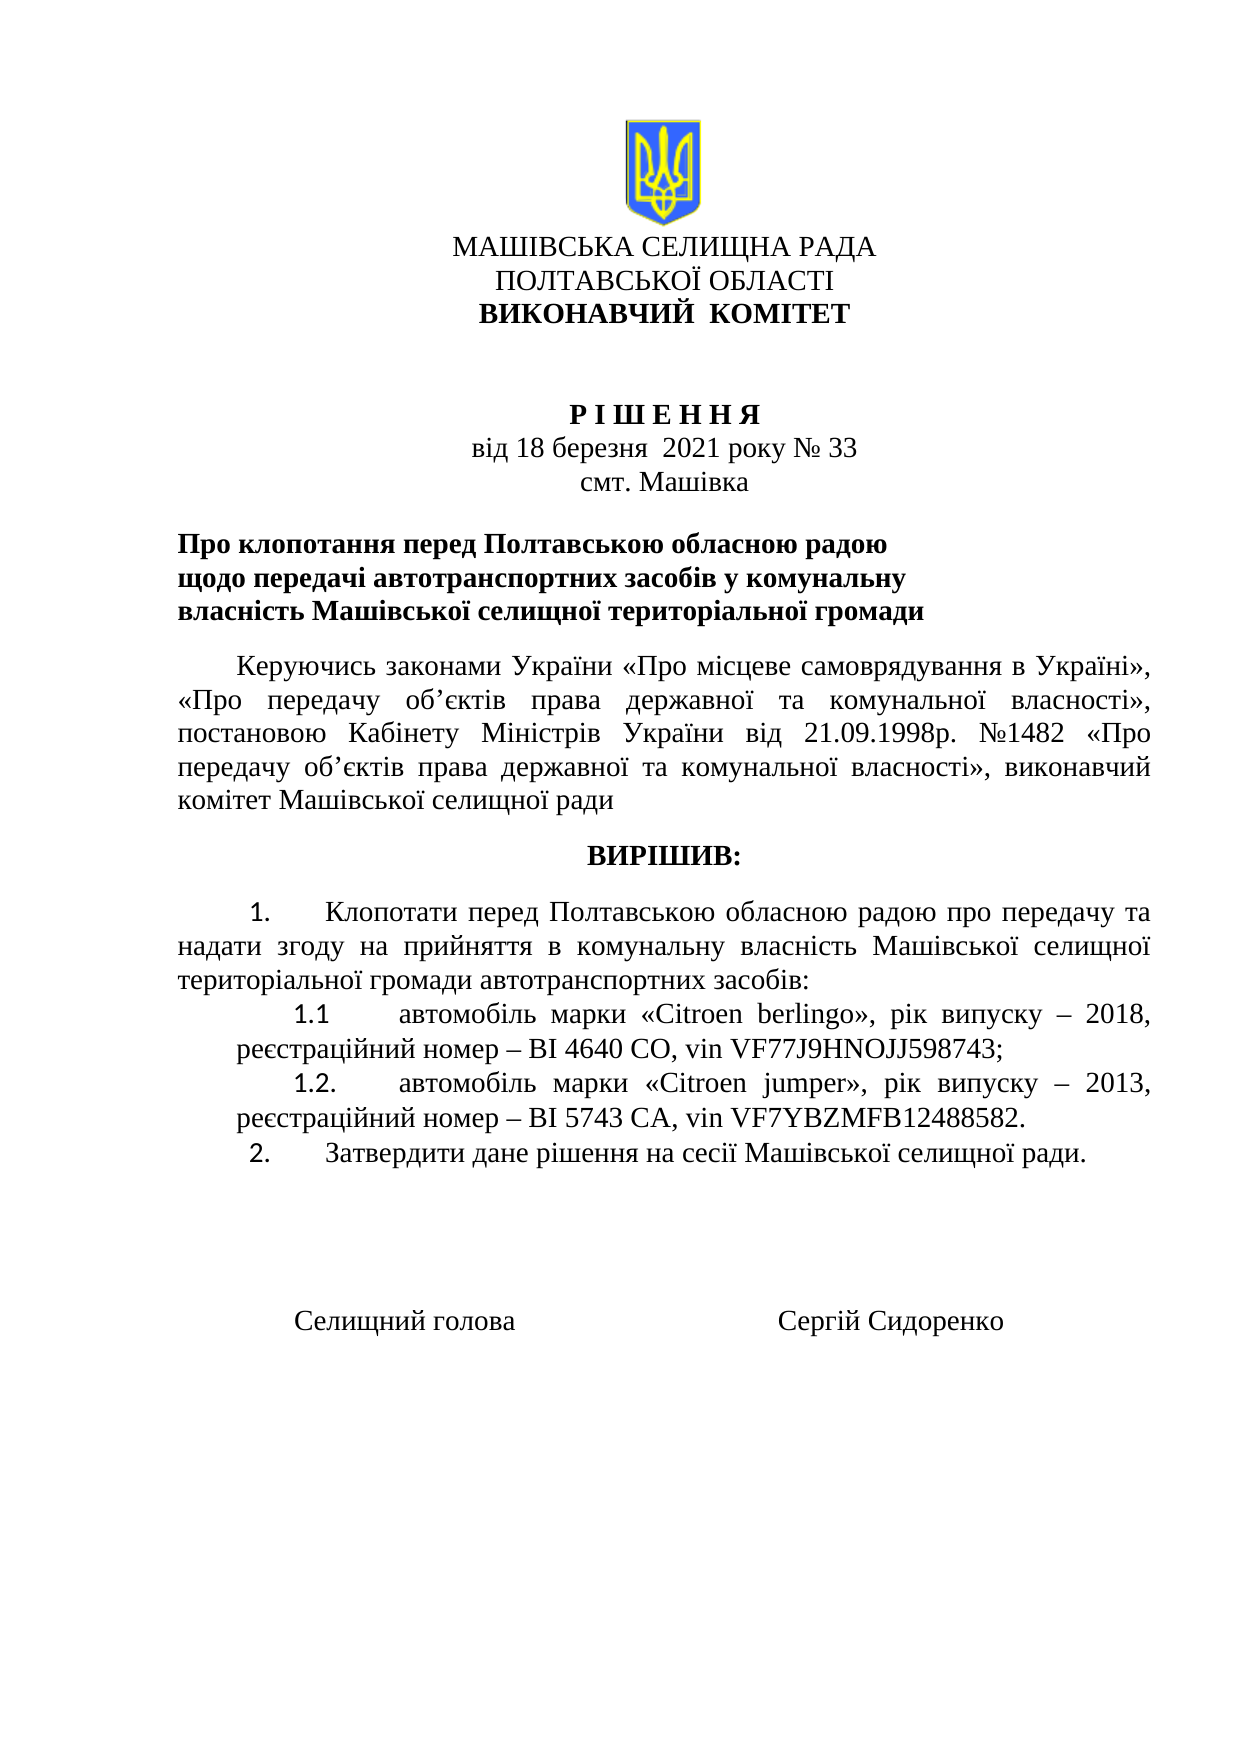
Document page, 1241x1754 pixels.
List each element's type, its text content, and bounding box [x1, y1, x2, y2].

text Р І Ш Е Н Н Я [177, 397, 1152, 430]
text від 18 березня 2021 року № 33 [177, 430, 1152, 464]
list Затвердити дане рішення на сесії Машівської селищної ради. [177, 1134, 1152, 1169]
text власність Машівської селищної територіальної громади [177, 593, 1152, 627]
text смт. Машівка [177, 464, 1152, 497]
text Селищний голова Сергій Сидоренко [177, 1303, 1152, 1337]
text ПОЛТАВСЬКОЇ ОБЛАСТІ [177, 263, 1152, 296]
list автомобіль марки «Citroen jumper», рік випуску – 2013, реєстраційний номер – ВІ 5743 СA, vin VF7YBZMFB12488582. [236, 1064, 1152, 1134]
text Керуючись законами України «Про місцеве самоврядування в Україні», «Про передачу об’єктів права державної та комунальної власності», постановою Кабінету Міністрів України від 21.09.1998р. №1482 «Про передачу об’єктів права державної та комунальної власності», виконавчий комітет Машівської селищної ради [177, 648, 1152, 816]
text МАШІВСЬКА СЕЛИЩНА РАДА [177, 229, 1152, 263]
text ВИКОНАВЧИЙ КОМІТЕТ [177, 296, 1152, 330]
text щодо передачі автотранспортних засобів у комунальну [177, 560, 1152, 593]
list автомобіль марки «Citroen berlingo», рік випуску – 2018, реєстраційний номер – ВІ 4640 СО, vin VF77J9HNOJJ598743; [236, 995, 1152, 1064]
list Клопотати перед Полтавською обласною радою про передачу та надати згоду на прийняття в комунальну власність Машівської селищної територіальної громади автотранспортних засобів: [177, 893, 1152, 995]
text ВИРІШИВ: [177, 838, 1152, 871]
text Про клопотання перед Полтавською обласною радою [177, 526, 1152, 560]
